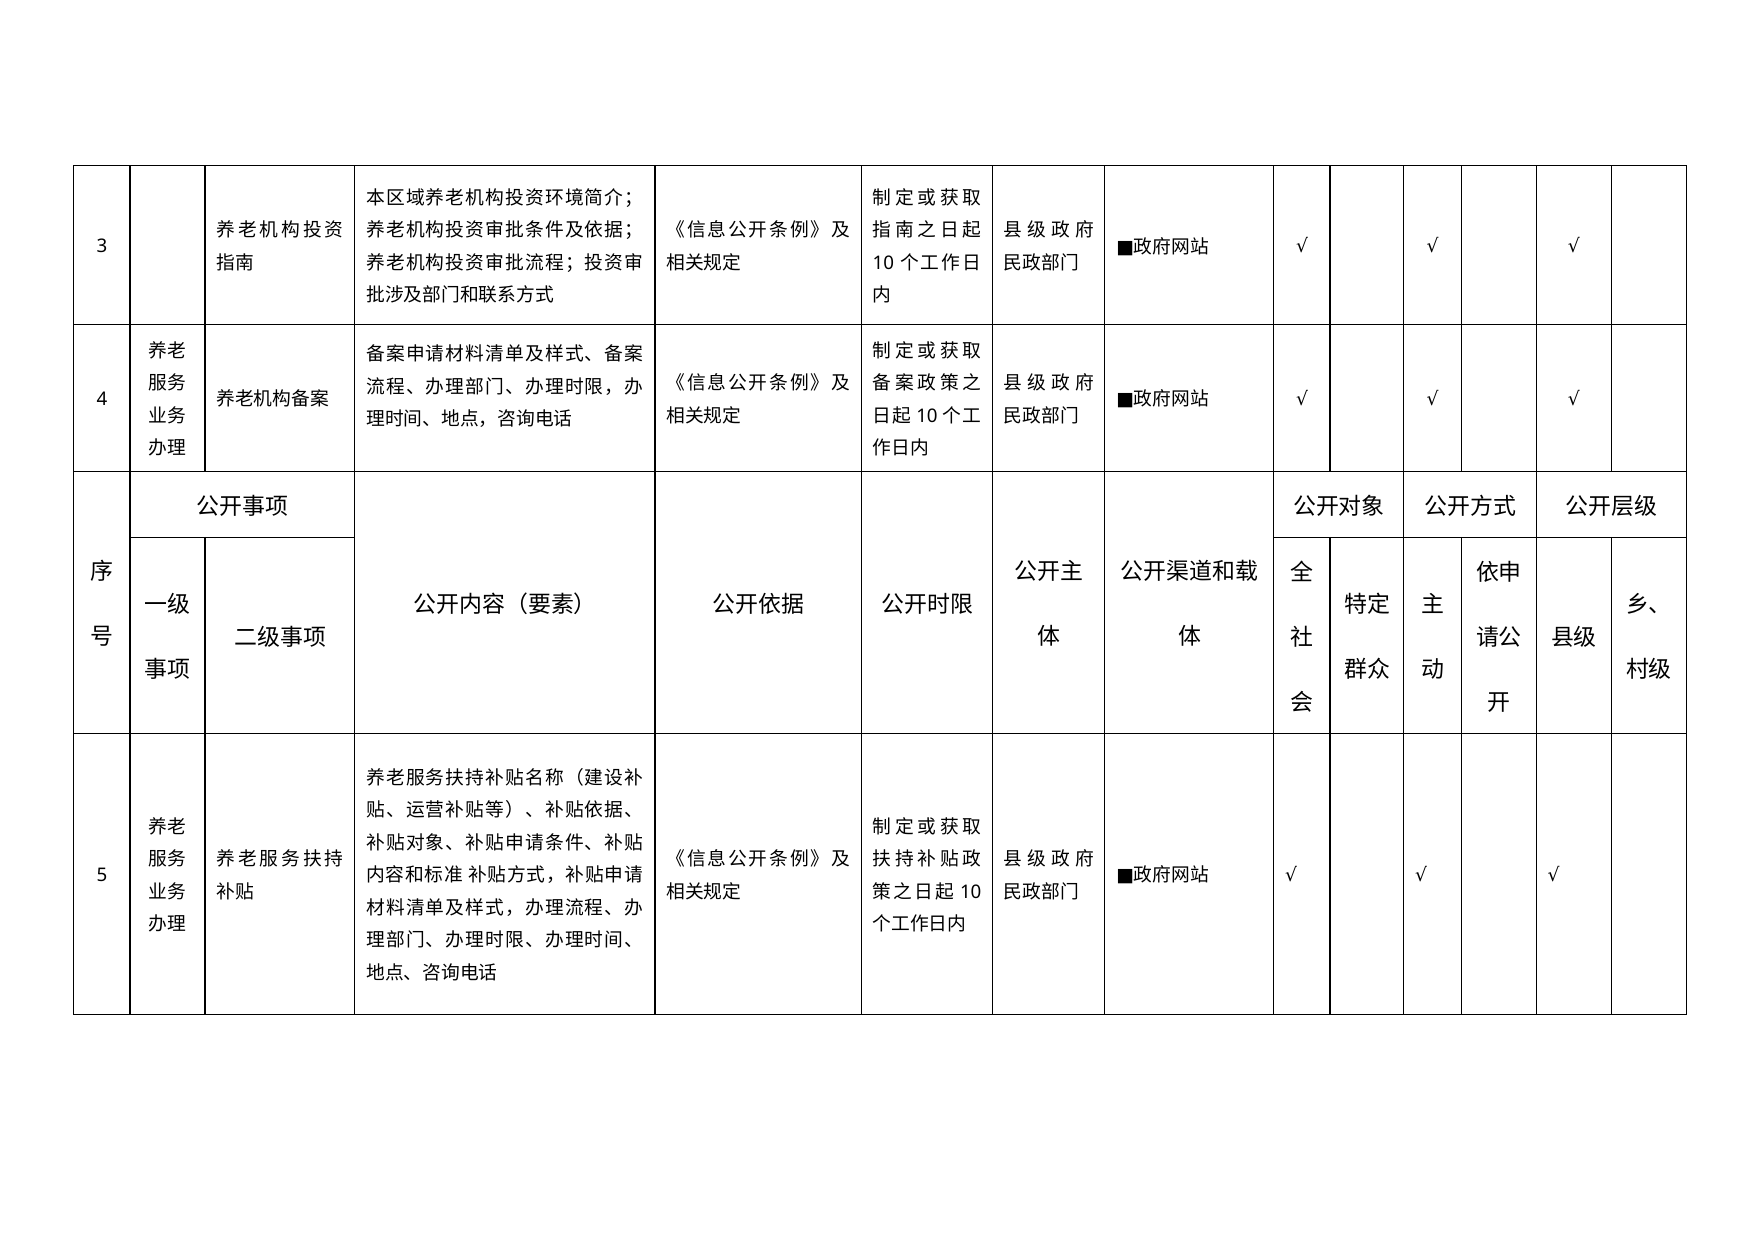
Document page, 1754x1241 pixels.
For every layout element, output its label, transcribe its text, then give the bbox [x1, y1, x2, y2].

table_cell 养老机构投资指南 [206, 166, 354, 324]
table_cell 养老机构备案 [206, 325, 354, 471]
table_cell 县级政府民政部门 [993, 325, 1104, 471]
table_cell 制定或获取备案政策之日起10个工作日内 [862, 325, 992, 471]
table_cell 《信息公开条例》及相关规定 [656, 166, 861, 324]
table_cell √ [1404, 325, 1461, 471]
table_cell [1331, 166, 1403, 324]
table_cell 一级事项 [131, 538, 204, 733]
table_cell √ [1274, 325, 1329, 471]
table_cell 乡、村级 [1612, 538, 1686, 733]
table_cell 制定或获取指南之日起10个工作日内 [862, 166, 992, 324]
table_cell 公开事项 [131, 472, 354, 537]
table_cell [1612, 166, 1686, 324]
table_cell 养老服务业务办理 [131, 325, 204, 471]
table_cell [1462, 166, 1536, 324]
table_cell 5 [74, 734, 129, 1013]
table_cell 公开时限 [862, 472, 992, 733]
table_cell ■政府网站 [1105, 734, 1273, 1013]
table_cell [1612, 325, 1686, 471]
table_cell 《信息公开条例》及相关规定 [656, 325, 861, 471]
table_cell √ [1274, 166, 1329, 324]
table_cell [1331, 325, 1403, 471]
table_cell 全社会 [1274, 538, 1329, 733]
table_cell 公开渠道和载体 [1105, 472, 1273, 733]
table_cell 二级事项 [206, 538, 354, 733]
table_cell 依申请公开 [1462, 538, 1536, 733]
table_cell √ [1537, 166, 1611, 324]
table_cell √ [1274, 734, 1329, 1013]
table_cell 《信息公开条例》及相关规定 [656, 734, 861, 1013]
table_cell [1462, 734, 1536, 1013]
table_cell 公开层级 [1537, 472, 1686, 537]
table_cell 特定群众 [1331, 538, 1403, 733]
table_cell 3 [74, 166, 129, 324]
table_cell 养老服务扶持补贴名称（建设补贴、运营补贴等）、补贴依据、补贴对象、补贴申请条件、补贴内容和标准 补贴方式，补贴申请材料清单及样式，办理流程、办理部门、办理时限、办理时间、地点、咨询电话 [355, 734, 654, 1013]
table_cell 公开主体 [993, 472, 1104, 733]
table_cell 序号 [74, 472, 129, 733]
table_cell 公开方式 [1404, 472, 1536, 537]
table_cell [1331, 734, 1403, 1013]
table_cell [1612, 734, 1686, 1013]
table_cell √ [1404, 166, 1461, 324]
table_cell 县级政府民政部门 [993, 734, 1104, 1013]
table_cell [1462, 325, 1536, 471]
table_cell 养老服务扶持补贴 [206, 734, 354, 1013]
table_cell 主动 [1404, 538, 1461, 733]
table_cell 县级政府民政部门 [993, 166, 1104, 324]
table_cell 备案申请材料清单及样式、备案流程、办理部门、办理时限，办理时间、地点，咨询电话 [355, 325, 654, 471]
table_cell ■政府网站 [1105, 166, 1273, 324]
table_cell 公开内容（要素） [355, 472, 654, 733]
table_cell 4 [74, 325, 129, 471]
table_cell ■政府网站 [1105, 325, 1273, 471]
table_cell 本区域养老机构投资环境简介；养老机构投资审批条件及依据；养老机构投资审批流程；投资审批涉及部门和联系方式 [355, 166, 654, 324]
table_cell 公开对象 [1274, 472, 1403, 537]
table_cell √ [1404, 734, 1461, 1013]
table_cell 制定或获取扶持补贴政策之日起10个工作日内 [862, 734, 992, 1013]
table_cell 县级 [1537, 538, 1611, 733]
table_cell √ [1537, 734, 1611, 1013]
table_cell √ [1537, 325, 1611, 471]
table_cell 养老服务业务办理 [131, 734, 204, 1013]
table_cell 公开依据 [656, 472, 861, 733]
